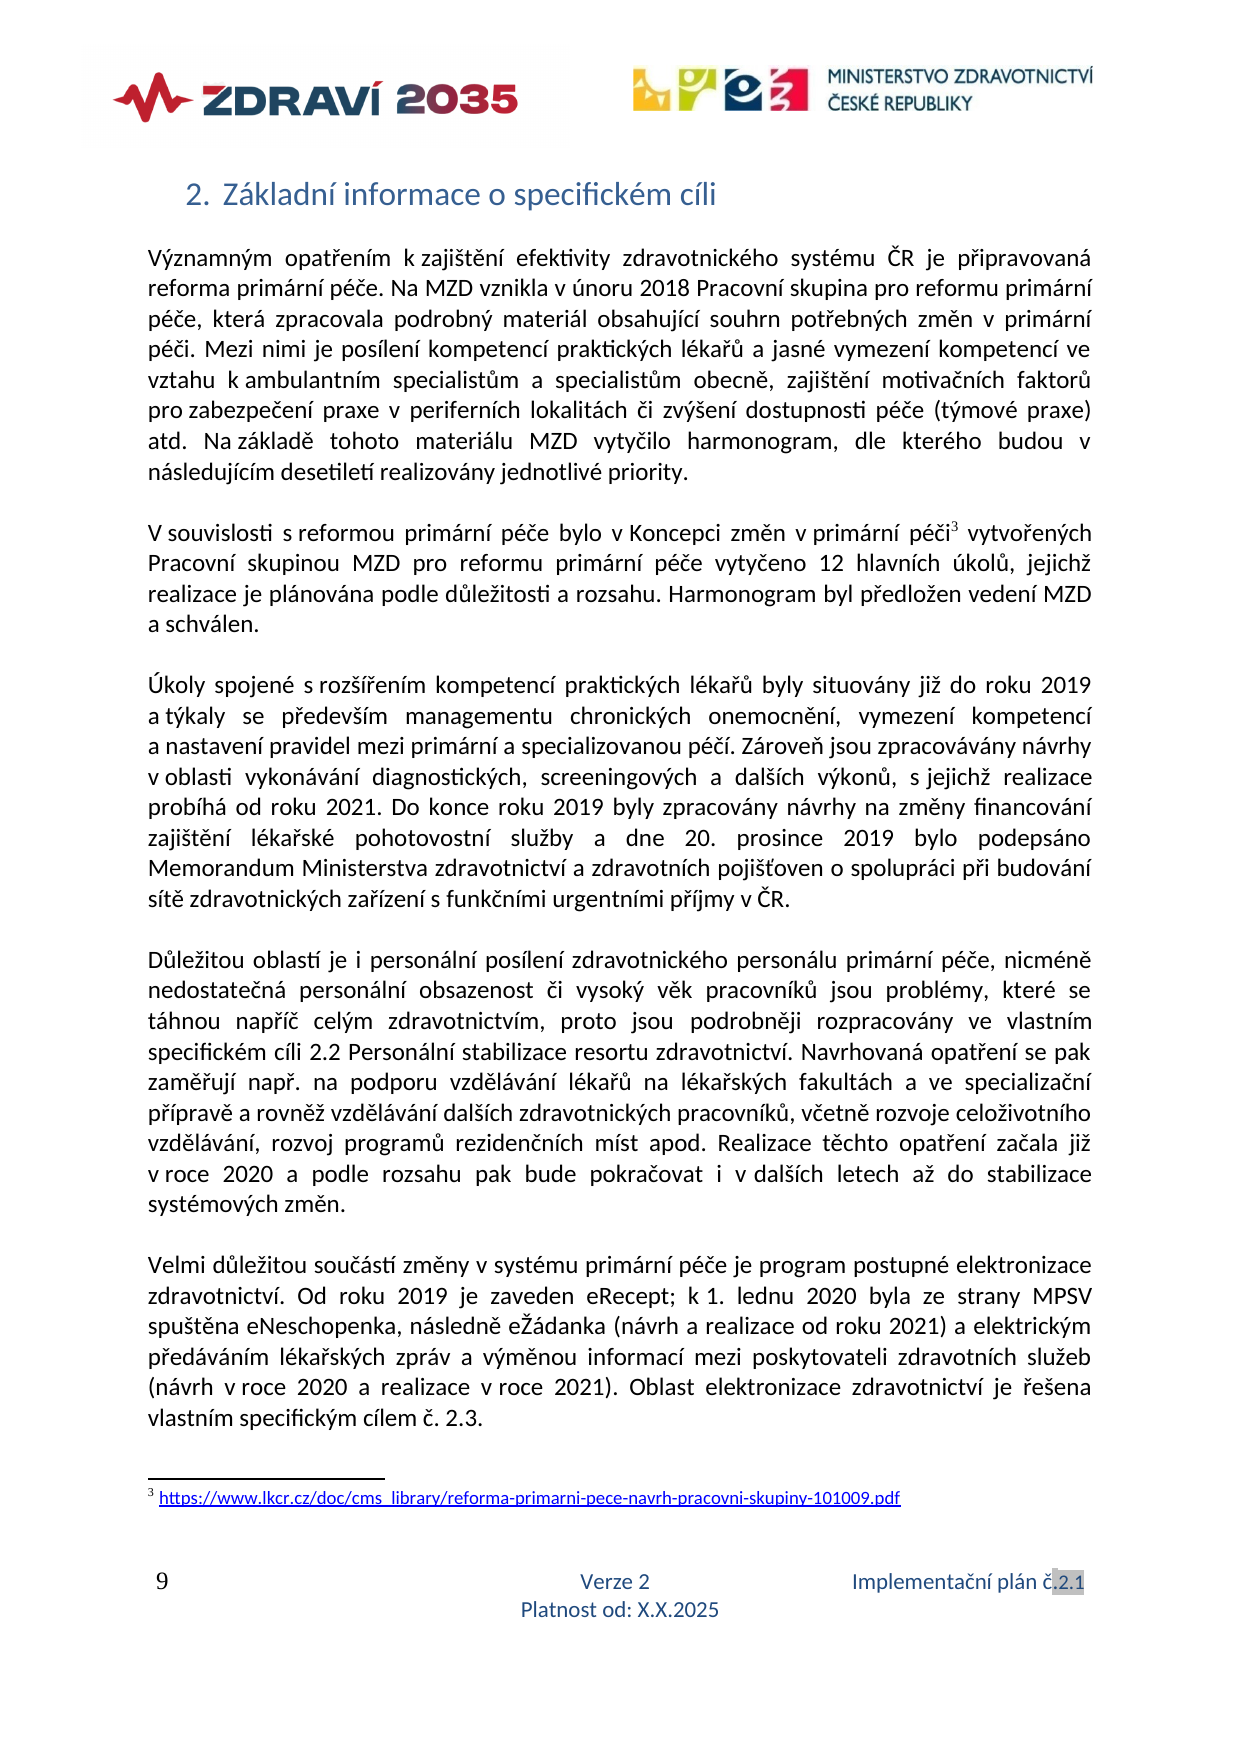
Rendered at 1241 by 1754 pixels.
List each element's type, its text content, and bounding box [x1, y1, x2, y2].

picture [81, 44, 571, 148]
subtitle Základní informace o specifickém cíli [185, 173, 1093, 213]
text V souvislosti s reformou primární péče bylo v Koncepci změn v primární péči vytvořených Pracovní skupinou MZD pro reformu primární péče vytyčeno 12 hlavních úkolů, jejichž realizace je plánována podle důležitosti a rozsahu. Harmonogram byl předložen vedení MZD a schválen. [148, 517, 1093, 639]
text Úkoly spojené s rozšířením kompetencí praktických lékařů byly situovány již do roku 2019 a týkaly se především managementu chronických onemocnění, vymezení kompetencí a nastavení pravidel mezi primární a specializovanou péčí. Zároveň jsou zpracovávány návrhy v oblasti vykonávání diagnostických, screeningových a dalších výkonů, s jejichž realizace probíhá od roku 2021. Do konce roku 2019 byly zpracovány návrhy na změny financování zajištění lékařské pohotovostní služby a dne 20. prosince 2019 bylo podepsáno Memorandum Ministerstva zdravotnictví a zdravotních pojišťoven o spolupráci při budování sítě zdravotnických zařízení s funkčními urgentními příjmy v ČR. [148, 669, 1093, 913]
picture [633, 65, 1093, 111]
text Důležitou oblastí je i personální posílení zdravotnického personálu primární péče, nicméně nedostatečná personální obsazenost či vysoký věk pracovníků jsou problémy, které se táhnou napříč celým zdravotnictvím, proto jsou podrobněji rozpracovány ve vlastním specifickém cíli 2.2 Personální stabilizace resortu zdravotnictví. Navrhovaná opatření se pak zaměřují např. na podporu vzdělávání lékařů na lékařských fakultách a ve specializační přípravě a rovněž vzdělávání dalších zdravotnických pracovníků, včetně rozvoje celoživotního vzdělávání, rozvoj programů rezidenčních míst apod. Realizace těchto opatření začala již v roce 2020 a podle rozsahu pak bude pokračovat i v dalších letech až do stabilizace systémových změn. [148, 944, 1093, 1219]
text Velmi důležitou součástí změny v systému primární péče je program postupné elektronizace zdravotnictví. Od roku 2019 je zaveden eRecept; k 1. lednu 2020 byla ze strany MPSV spuštěna eNeschopenka, následně eŽádanka (návrh a realizace od roku 2021) a elektrickým předáváním lékařských zpráv a výměnou informací mezi poskytovateli zdravotních služeb (návrh v roce 2020 a realizace v roce 2021). Oblast elektronizace zdravotnictví je řešena vlastním specifickým cílem č. 2.3. [148, 1249, 1093, 1432]
text Významným opatřením k zajištění efektivity zdravotnického systému ČR je připravovaná reforma primární péče. Na MZD vznikla v únoru 2018 Pracovní skupina pro reformu primární péče, která zpracovala podrobný materiál obsahující souhrn potřebných změn v primární péči. Mezi nimi je posílení kompetencí praktických lékařů a jasné vymezení kompetencí ve vztahu k ambulantním specialistům a specialistům obecně, zajištění motivačních faktorů pro zabezpečení praxe v periferních lokalitách či zvýšení dostupnosti péče (týmové praxe) atd. Na základě tohoto materiálu MZD vytyčilo harmonogram, dle kterého budou v následujícím desetiletí realizovány jednotlivé priority. [148, 242, 1093, 486]
